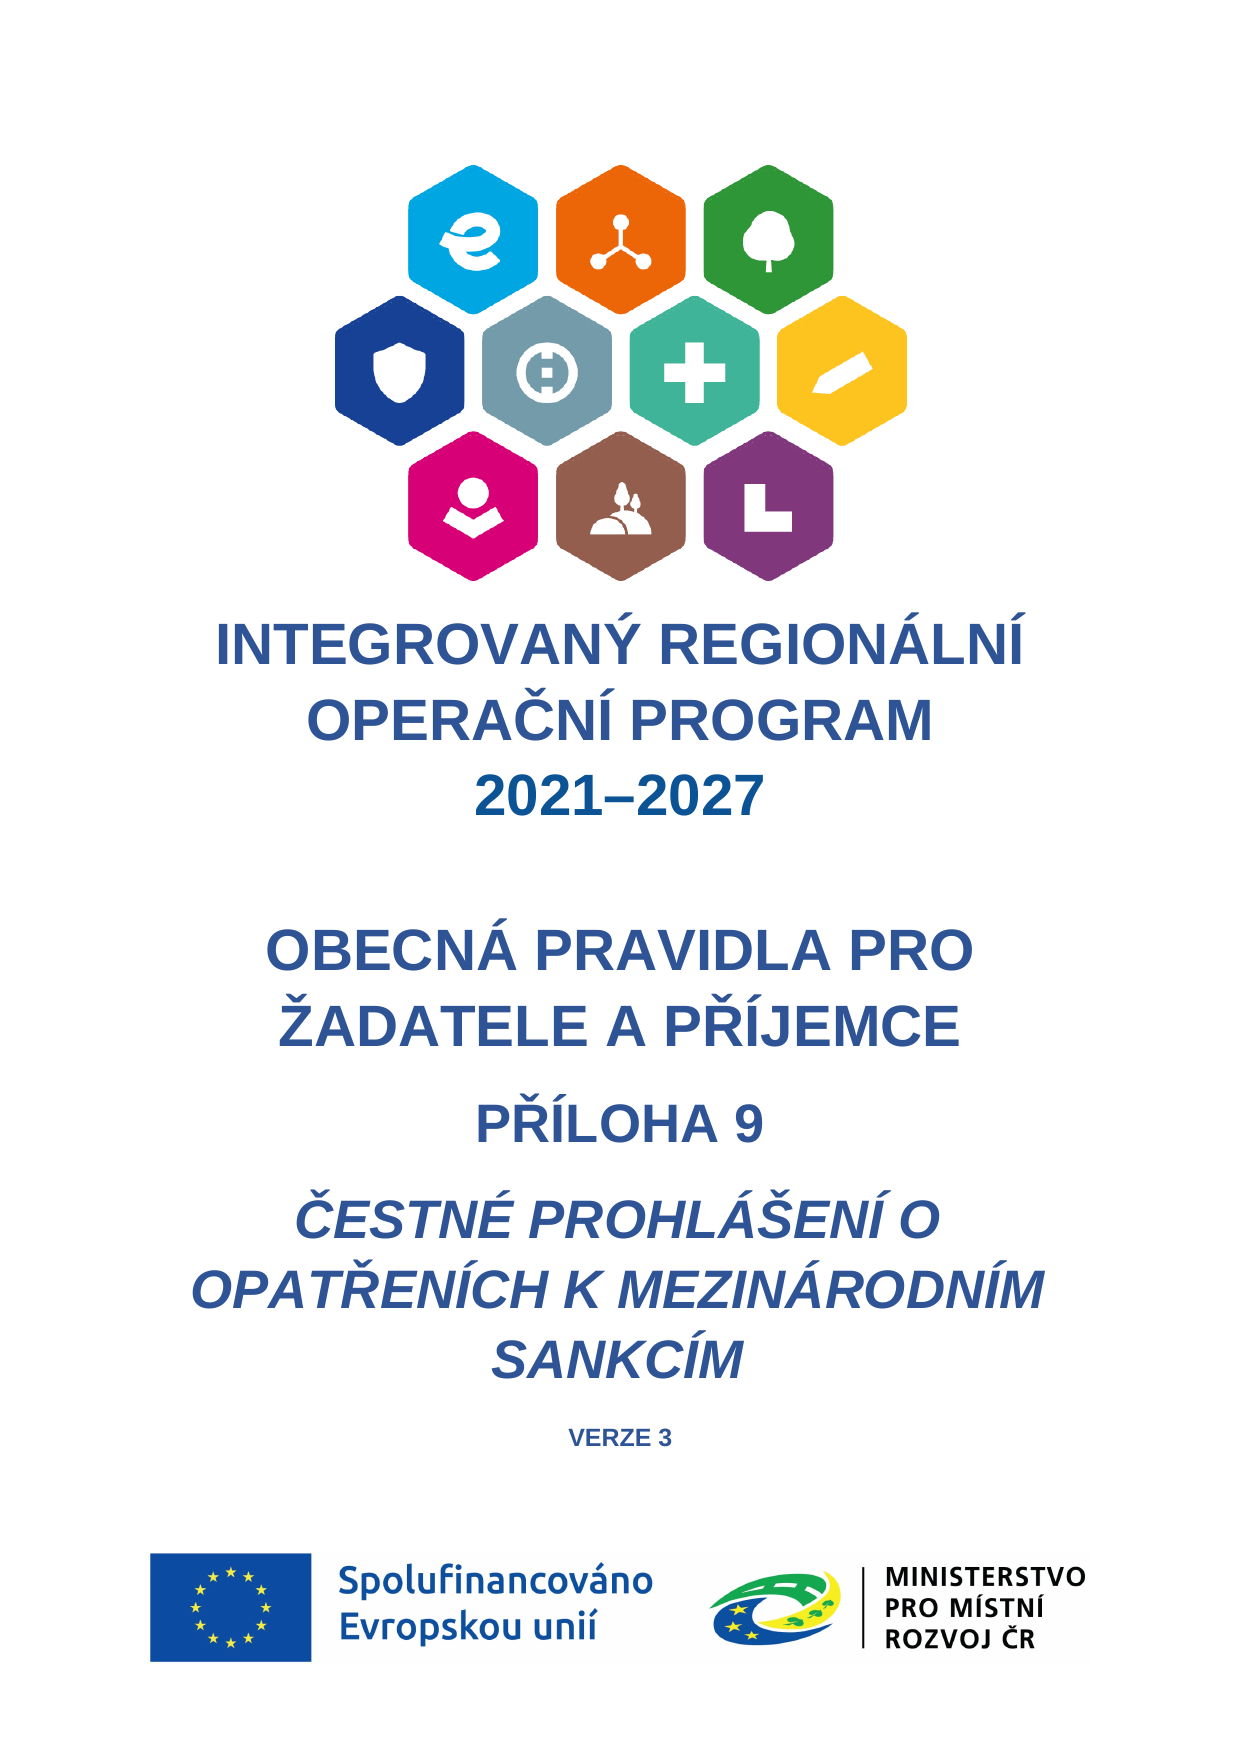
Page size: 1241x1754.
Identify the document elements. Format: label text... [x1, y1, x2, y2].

text ČESTNÉ PROHLÁŠENÍ O OPATŘENÍCH K MEZINÁRODNÍM SANKCÍM [148, 1187, 1093, 1390]
text verze 3 [148, 1423, 1093, 1452]
text PŘÍLOHA 9 [148, 1092, 1093, 1154]
picture [306, 147, 935, 610]
text 2021–2027 [148, 761, 1093, 828]
picture [147, 1551, 1093, 1665]
text OBECNÁ PRAVIDLA PRO ŽADATELE A PŘÍJEMCE [148, 916, 1093, 1058]
